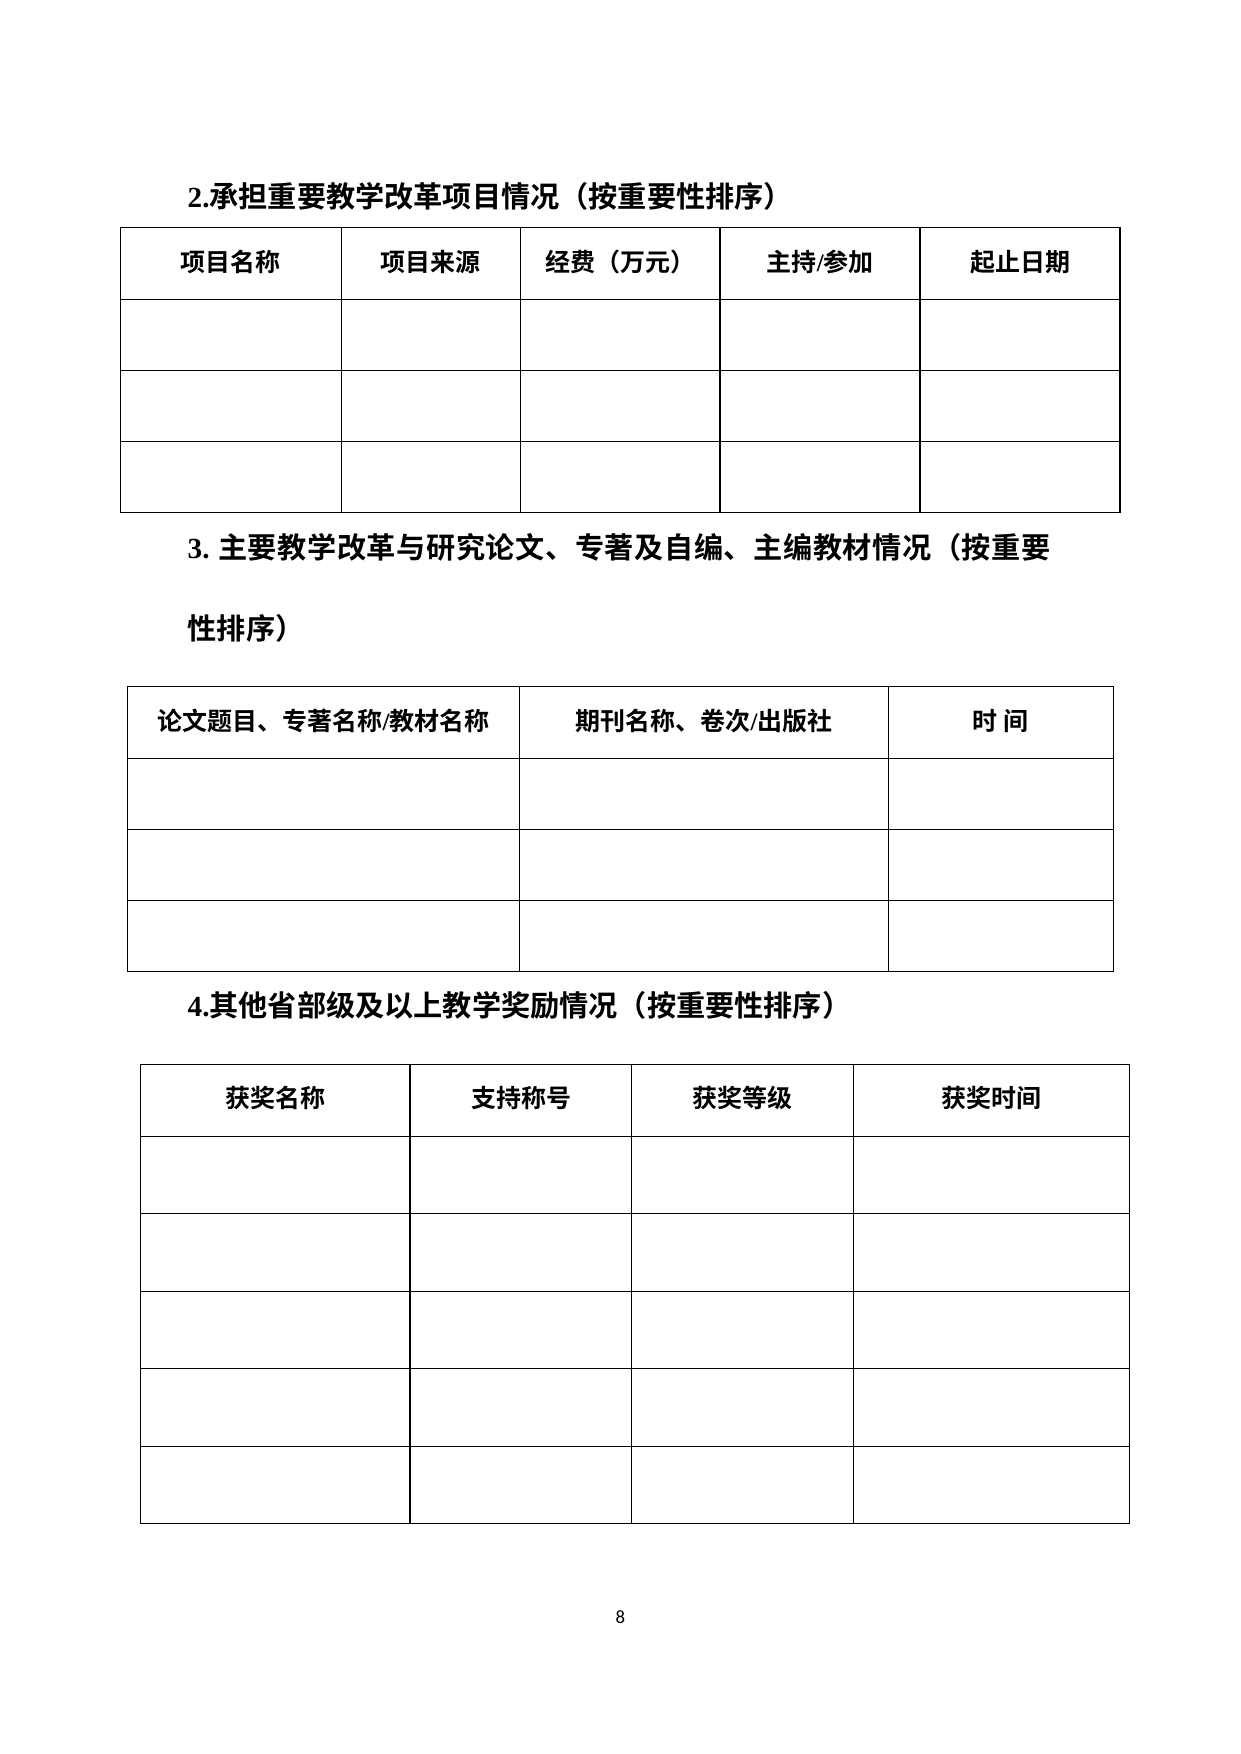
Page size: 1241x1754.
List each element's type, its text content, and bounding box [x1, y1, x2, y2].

table_cell [921, 300, 1119, 370]
table_cell [520, 759, 888, 829]
table_cell [411, 1447, 631, 1523]
table_cell [854, 1292, 1129, 1368]
table_cell [411, 1292, 631, 1368]
table_header 起止日期 [921, 228, 1119, 299]
text 2.承担重要教学改革项目情况（按重要性排序） [187, 162, 1053, 227]
table_cell [721, 371, 919, 441]
text 4.其他省部级及以上教学奖励情况（按重要性排序） [187, 972, 1053, 1037]
table_header 时 间 [889, 687, 1113, 758]
table_cell [921, 371, 1119, 441]
table_cell [342, 371, 520, 441]
table_cell [854, 1369, 1129, 1446]
table_cell [521, 300, 719, 370]
table_cell [921, 442, 1119, 512]
table_cell [141, 1447, 409, 1523]
table_cell [889, 830, 1113, 900]
table_header 主持/参加 [721, 228, 919, 299]
table_cell [128, 901, 519, 971]
table_header 经费（万元） [521, 228, 719, 299]
table_cell [632, 1137, 853, 1213]
table_cell [721, 442, 919, 512]
table_cell [520, 830, 888, 900]
table_cell [411, 1137, 631, 1213]
table_cell [632, 1292, 853, 1368]
table_cell [520, 901, 888, 971]
table_cell [889, 759, 1113, 829]
table_cell [128, 830, 519, 900]
table_cell [342, 300, 520, 370]
table_cell [141, 1369, 409, 1446]
table_cell [889, 901, 1113, 971]
table_cell [721, 300, 919, 370]
table_cell [854, 1214, 1129, 1291]
table_cell [141, 1137, 409, 1213]
table_header 获奖名称 [141, 1065, 409, 1136]
table_cell [521, 442, 719, 512]
table_header 项目来源 [342, 228, 520, 299]
table_cell [342, 442, 520, 512]
table_header 支持称号 [411, 1065, 631, 1136]
table_header 期刊名称、卷次/出版社 [520, 687, 888, 758]
text 3. 主要教学改革与研究论文、专著及自编、主编教材情况（按重要性排序） [187, 513, 1053, 659]
table_header 获奖等级 [632, 1065, 853, 1136]
table_cell [854, 1137, 1129, 1213]
table_header 获奖时间 [854, 1065, 1129, 1136]
table_cell [128, 759, 519, 829]
table_cell [141, 1292, 409, 1368]
table_header 项目名称 [121, 228, 341, 299]
table_cell [121, 371, 341, 441]
table_cell [121, 442, 341, 512]
table_header 论文题目、专著名称/教材名称 [128, 687, 519, 758]
table_cell [121, 300, 341, 370]
table_cell [411, 1214, 631, 1291]
table_cell [521, 371, 719, 441]
table_cell [632, 1369, 853, 1446]
table_cell [141, 1214, 409, 1291]
table_cell [411, 1369, 631, 1446]
table_cell [632, 1214, 853, 1291]
table_cell [632, 1447, 853, 1523]
table_cell [854, 1447, 1129, 1523]
